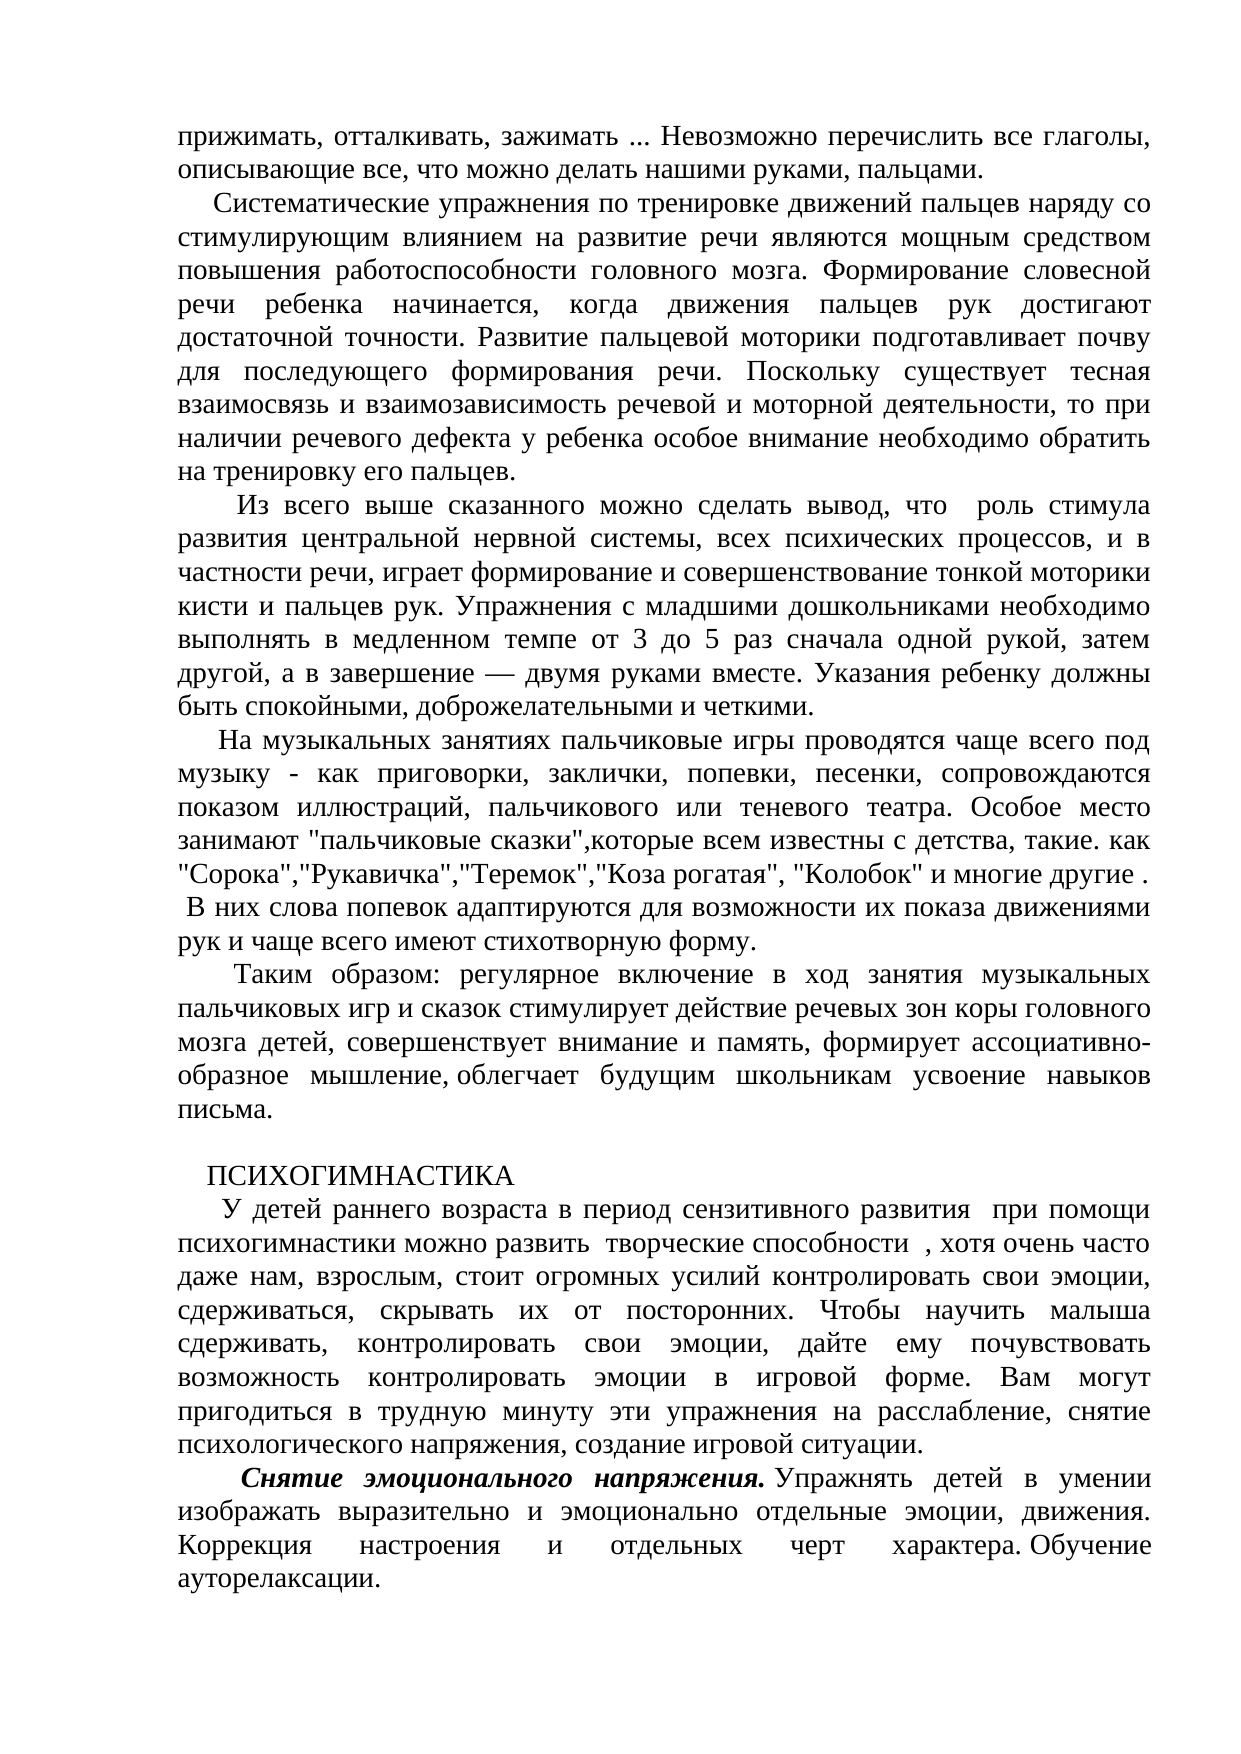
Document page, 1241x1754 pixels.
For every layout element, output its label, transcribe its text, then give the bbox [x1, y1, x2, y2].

text В них слова попевок адаптируются для возможности их показа движениями рук и чаще всего имеют стихотворную форму. [177, 889, 1152, 957]
text На музыкальных занятиях пальчиковые игры проводятся чаще всего под музыку - как приговорки, заклички, попевки, песенки, сопровождаются показом иллюстраций, пальчикового или теневого театра. Особое место занимают "пальчиковые сказки",которые всем известны с детства, такие. как "Сорока","Рукавичка","Теремок","Коза рогатая", "Колобок" и многие другие . [177, 722, 1152, 889]
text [177, 118, 1152, 185]
text ПСИХОГИМНАСТИКА [177, 1158, 1152, 1191]
text Систематические упражнения по тренировке движений пальцев наряду со стимулирующим влиянием на развитие речи являются мощным средством повышения работоспособности головного мозга. Формирование словесной речи ребенка начинается, когда движения пальцев рук достигают достаточной точности. Развитие пальцевой моторики подготавливает почву для последующего формирования речи. Поскольку существует тесная взаимосвязь и взаимозависимость речевой и моторной деятельности, то при наличии речевого дефекта у ребенка особое внимание необходимо обратить на тренировку его пальцев. [177, 185, 1152, 487]
text Снятие эмоционального напряжения. Упражнять детей в умении изображать выразительно и эмоционально отдельные эмоции, движения. Коррекция настроения и отдельных черт характера. Обучение ауторелаксации. [177, 1460, 1152, 1594]
text Таким образом: регулярное включение в ход занятия музыкальных пальчиковых игр и сказок стимулирует действие речевых зон коры головного мозга детей, совершенствует внимание и память, формирует ассоциативно-образное мышление, облегчает будущим школьникам усвоение навыков письма. [177, 957, 1152, 1124]
text Из всего выше сказанного можно сделать вывод, что роль стимула развития центральной нервной системы, всех психических процессов, и в частности речи, играет формирование и совершенствование тонкой моторики кисти и пальцев рук. Упражнения с младшими дошкольниками необходимо выполнять в медленном темпе от 3 до 5 раз сначала одной рукой, затем другой, а в завершение — двумя руками вместе. Указания ребенку должны быть спокойными, доброжелательными и четкими. [177, 487, 1152, 722]
text У детей раннего возраста в период сензитивного развития при помощи психогимнастики можно развить творческие способности , хотя очень часто даже нам, взрослым, стоит огромных усилий контролировать свои эмоции, сдерживаться, скрывать их от посторонних. Чтобы научить малыша сдерживать, контролировать свои эмоции, дайте ему почувствовать возможность контролировать эмоции в игровой форме. Вам могут пригодиться в трудную минуту эти упражнения на расслабление, снятие психологического напряжения, создание игровой ситуации. [177, 1191, 1152, 1460]
